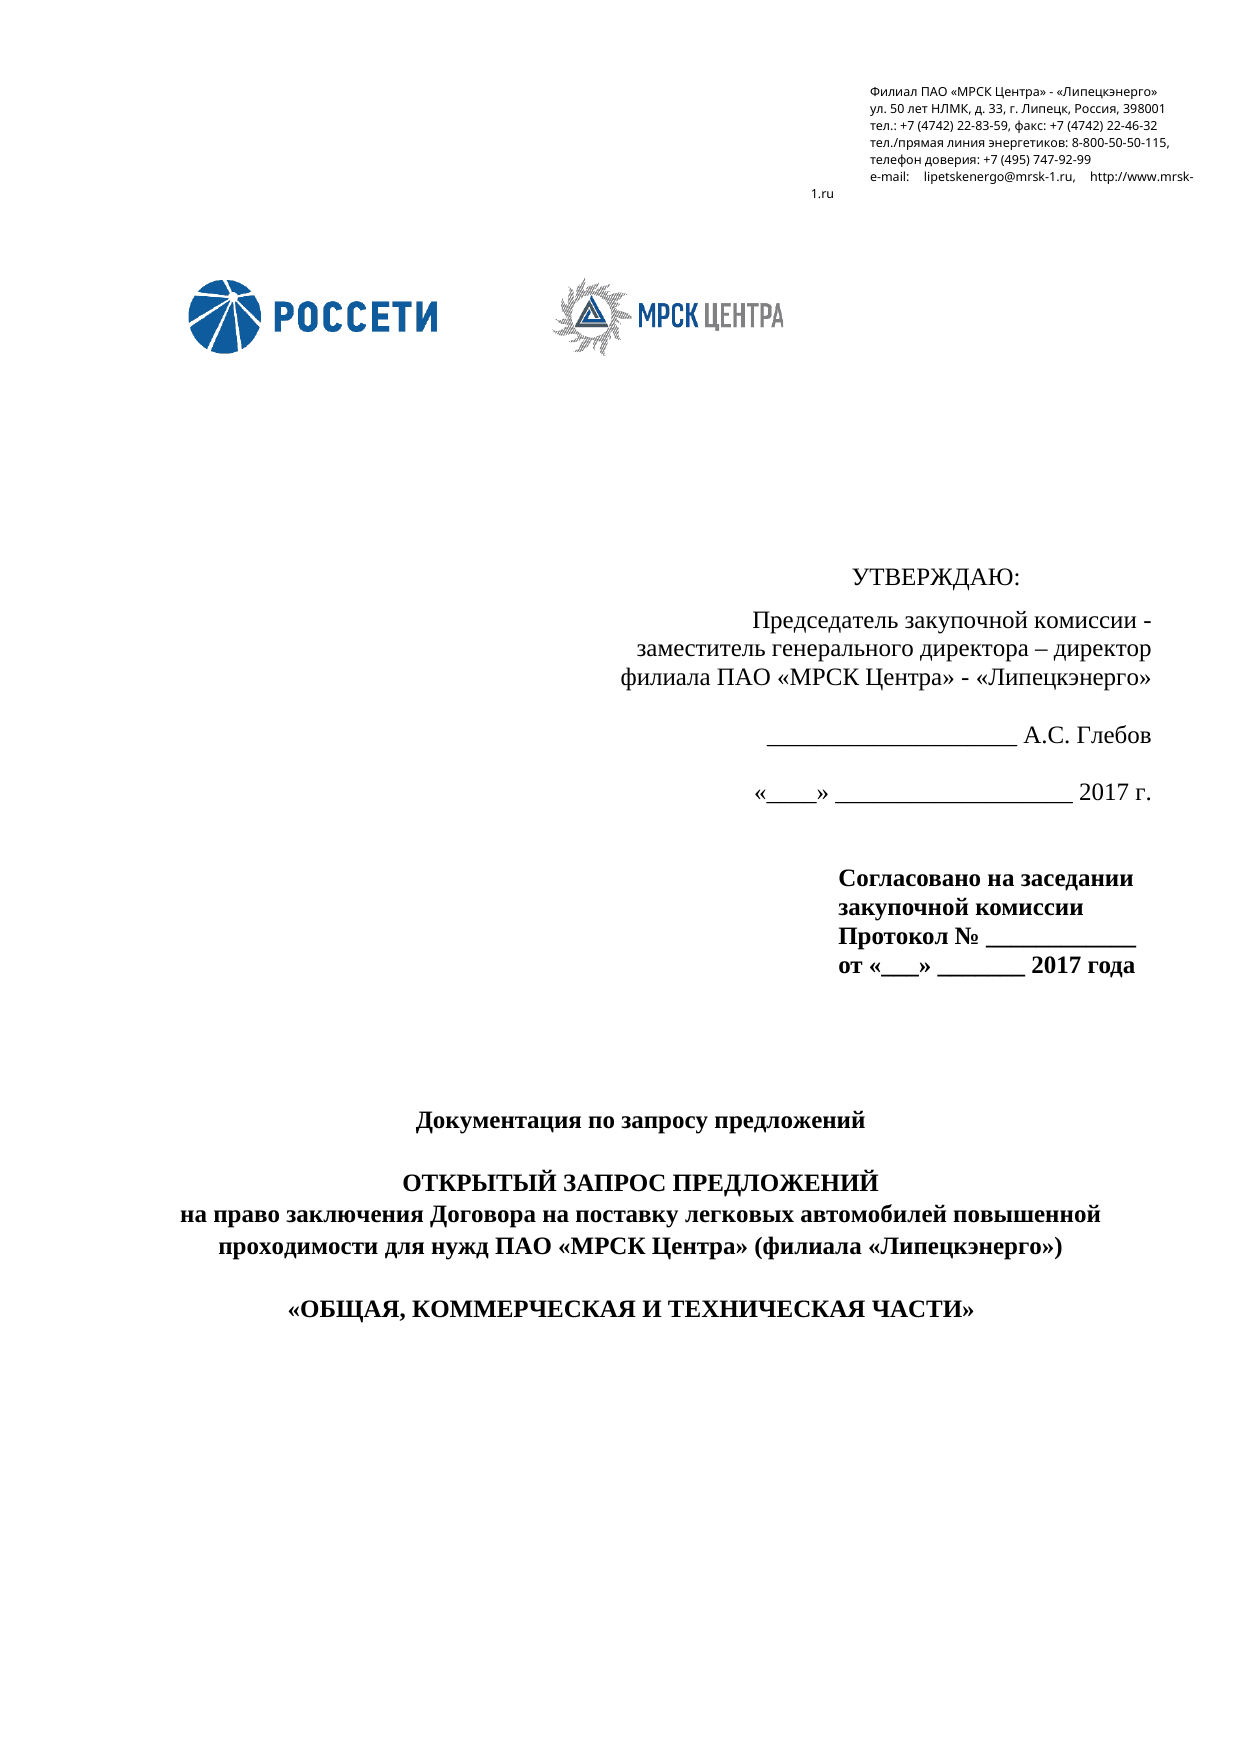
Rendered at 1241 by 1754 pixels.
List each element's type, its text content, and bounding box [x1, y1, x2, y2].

text ОТКРЫТЫЙ ЗАПРОС ПРЕДЛОЖЕНИЙ [129, 1168, 1152, 1197]
text Согласовано на заседании [838, 863, 1152, 892]
text закупочной комиссии [838, 892, 1152, 921]
text «____» ___________________ 2017 г. [720, 777, 1152, 806]
text УТВЕРЖДАЮ: [720, 562, 1152, 590]
text от «___» _______ 2017 года [838, 950, 1152, 978]
text Протокол № ____________ [838, 921, 1152, 950]
picture [188, 278, 784, 356]
text на право заключения Договора на поставку легковых автомобилей повышенной проходимости для нужд ПАО «МРСК Центра» (филиала «Липецкэнерго») [129, 1199, 1152, 1260]
text Документация по запросу предложений [129, 1105, 1152, 1133]
text Председатель закупочной комиссии - [129, 605, 1152, 633]
text филиала ПАО «МРСК Центра» - «Липецкэнерго» [129, 662, 1152, 691]
text ____________________ А.С. Глебов [129, 720, 1152, 748]
text заместитель генерального директора – директор [129, 633, 1152, 662]
text «ОБЩАЯ, КОММЕРЧЕСКАЯ и техническая ЧАСТИ» [73, 1294, 1183, 1323]
